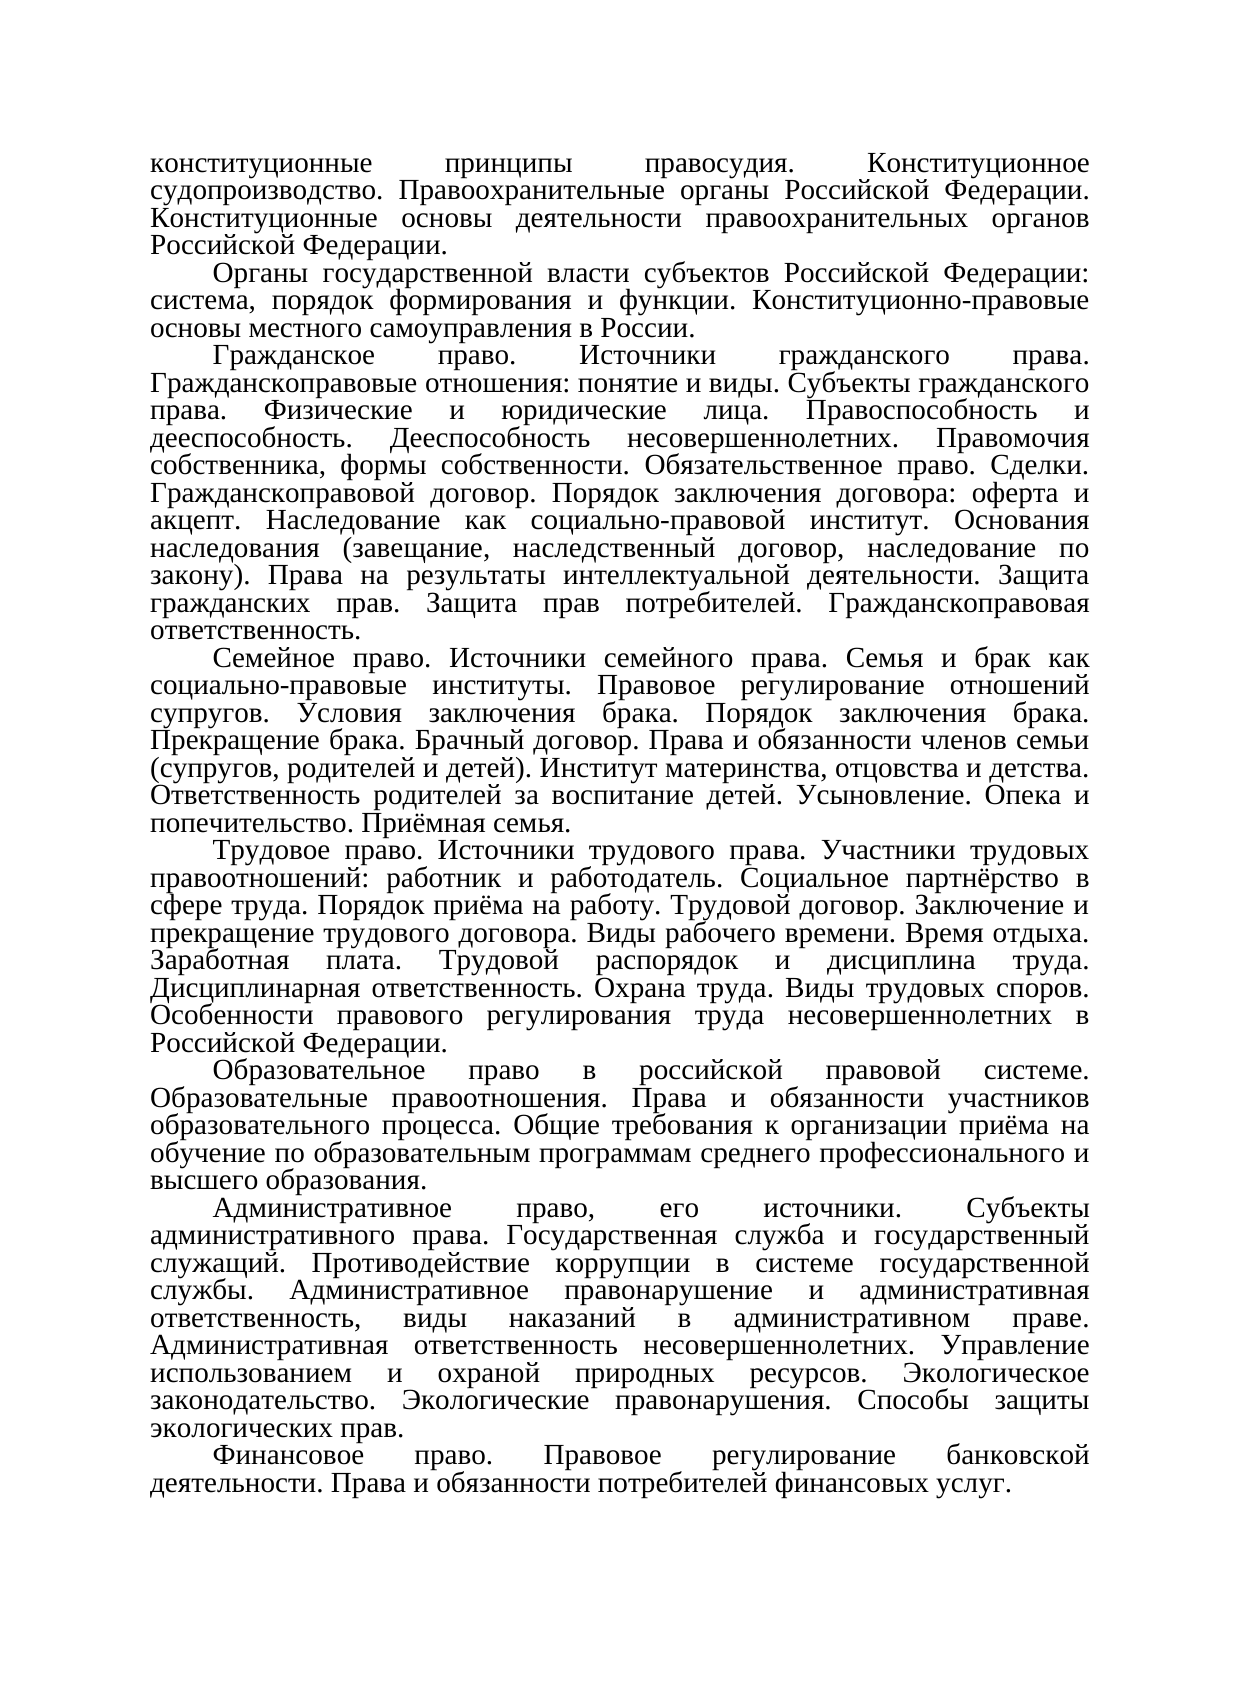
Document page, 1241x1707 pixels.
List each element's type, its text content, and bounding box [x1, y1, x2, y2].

text Образовательное право в российской правовой системе. Образовательные правоотношения. Права и обязанности участников образовательного процесса. Общие требования к организации приёма на обучение по образовательным программам среднего профессионального и высшего образования. [150, 1057, 1090, 1195]
text Гражданское право. Источники гражданского права. Гражданскоправовые отношения: понятие и виды. Субъекты гражданского права. Физические и юридические лица. Правоспособность и дееспособность. Дееспособность несовершеннолетних. Правомочия собственника, формы собственности. Обязательственное право. Сделки. Гражданскоправовой договор. Порядок заключения договора: оферта и акцепт. Наследование как социально-правовой институт. Основания наследования (завещание, наследственный договор, наследование по закону). Права на результаты интеллектуальной деятельности. Защита гражданских прав. Защита прав потребителей. Гражданскоправовая ответственность. [150, 342, 1090, 645]
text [150, 150, 1090, 260]
text Административное право, его источники. Субъекты административного права. Государственная служба и государственный служащий. Противодействие коррупции в системе государственной службы. Административное правонарушение и административная ответственность, виды наказаний в административном праве. Административная ответственность несовершеннолетних. Управление использованием и охраной природных ресурсов. Экологическое законодательство. Экологические правонарушения. Способы защиты экологических прав. [150, 1195, 1090, 1442]
text Трудовое право. Источники трудового права. Участники трудовых правоотношений: работник и работодатель. Социальное партнёрство в сфере труда. Порядок приёма на работу. Трудовой договор. Заключение и прекращение трудового договора. Виды рабочего времени. Время отдыха. Заработная плата. Трудовой распорядок и дисциплина труда. Дисциплинарная ответственность. Охрана труда. Виды трудовых споров. Особенности правового регулирования труда несовершеннолетних в Российской Федерации. [150, 837, 1090, 1057]
text Финансовое право. Правовое регулирование банковской деятельности. Права и обязанности потребителей финансовых услуг. [150, 1442, 1090, 1497]
text Семейное право. Источники семейного права. Семья и брак как социально-правовые институты. Правовое регулирование отношений супругов. Условия заключения брака. Порядок заключения брака. Прекращение брака. Брачный договор. Права и обязанности членов семьи (супругов, родителей и детей). Институт материнства, отцовства и детства. Ответственность родителей за воспитание детей. Усыновление. Опека и попечительство. Приёмная семья. [150, 645, 1090, 837]
text Органы государственной власти субъектов Российской Федерации: система, порядок формирования и функции. Конституционно-правовые основы местного самоуправления в России. [150, 260, 1090, 342]
